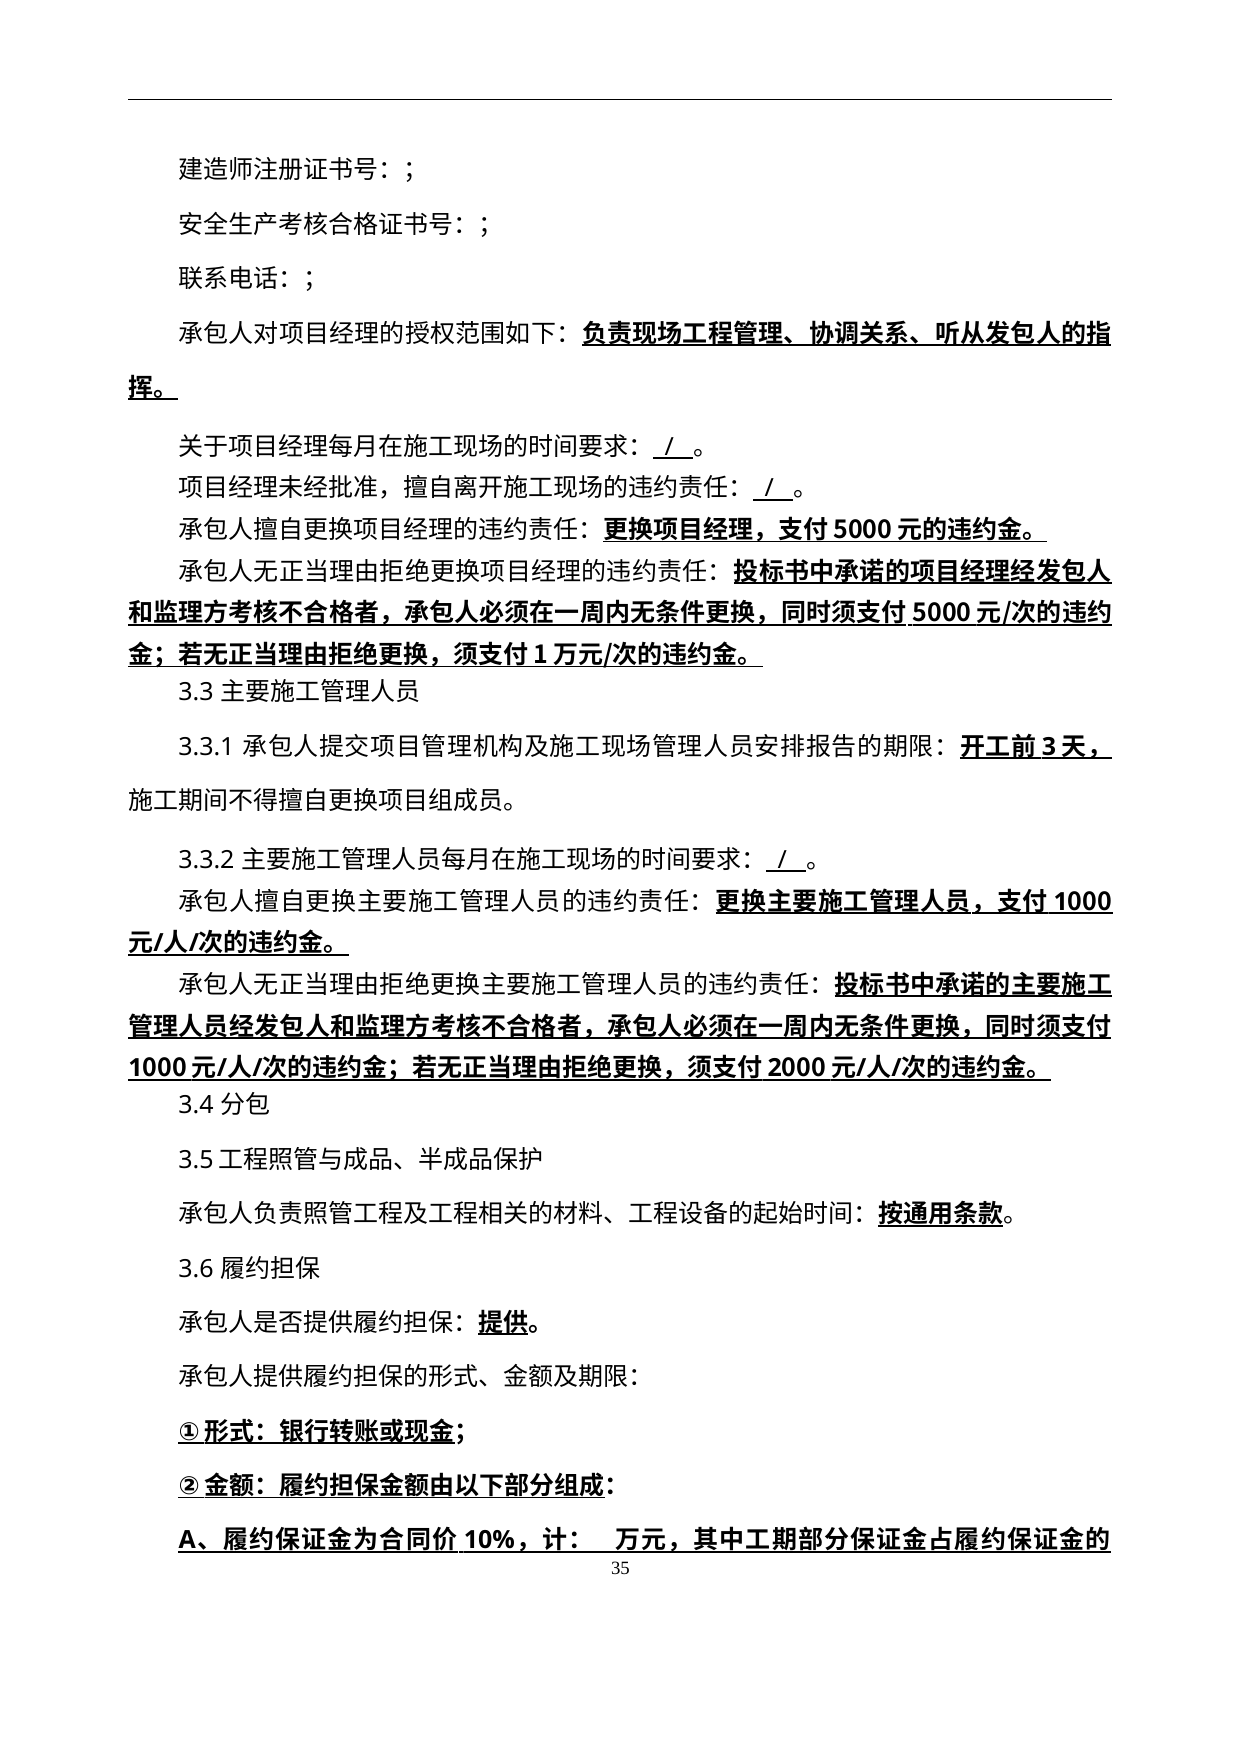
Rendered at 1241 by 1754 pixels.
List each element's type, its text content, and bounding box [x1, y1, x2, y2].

text 3.3 主要施工管理人员 [128, 672, 1112, 708]
text 3.3.1 承包人提交项目管理机构及施工现场管理人员安排报告的期限：开工前3天，施工期间不得擅自更换项目组成员。 [128, 726, 1112, 817]
text 关于项目经理每月在施工现场的时间要求： / 。 [128, 422, 1112, 463]
text 承包人提供履约担保的形式、金额及期限： [128, 1357, 1112, 1393]
text ②金额：履约担保金额由以下部分组成： [128, 1466, 1112, 1502]
text 安全生产考核合格证书号：； [128, 204, 1112, 241]
text 3.6 履约担保 [128, 1248, 1112, 1284]
text 3.4 分包 [128, 1085, 1112, 1121]
text 承包人负责照管工程及工程相关的材料、工程设备的起始时间：按通用条款。 [128, 1194, 1112, 1230]
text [128, 1520, 1112, 1556]
text 承包人对项目经理的授权范围如下：负责现场工程管理、协调关系、听从发包人的指挥。 [128, 313, 1112, 404]
text 3.3.2 主要施工管理人员每月在施工现场的时间要求： / 。 [128, 835, 1112, 877]
text 承包人擅自更换主要施工管理人员的违约责任：更换主要施工管理人员，支付1000元/人/次的违约金。 [128, 877, 1112, 960]
text 承包人无正当理由拒绝更换项目经理的违约责任：投标书中承诺的项目经理经发包人和监理方考核不合格者，承包人必须在一周内无条件更换，同时须支付5000元/次的违约金；若无正当理由拒绝更换，须支付1万元/次的违约金。 [128, 547, 1112, 672]
text 承包人无正当理由拒绝更换主要施工管理人员的违约责任：投标书中承诺的主要施工管理人员经发包人和监理方考核不合格者，承包人必须在一周内无条件更换，同时须支付1000元/人/次的违约金；若无正当理由拒绝更换，须支付2000元/人/次的违约金。 [128, 960, 1112, 1085]
text 联系电话：； [128, 259, 1112, 295]
text ①形式：银行转账或现金； [128, 1411, 1112, 1447]
text 项目经理未经批准，擅自离开施工现场的违约责任： / 。 [128, 463, 1112, 505]
text 承包人是否提供履约担保：提供。 [128, 1302, 1112, 1339]
text 承包人擅自更换项目经理的违约责任：更换项目经理，支付5000元的违约金。 [128, 505, 1112, 547]
text 建造师注册证书号：； [128, 150, 1112, 186]
text 3.5工程照管与成品、半成品保护 [128, 1139, 1112, 1176]
